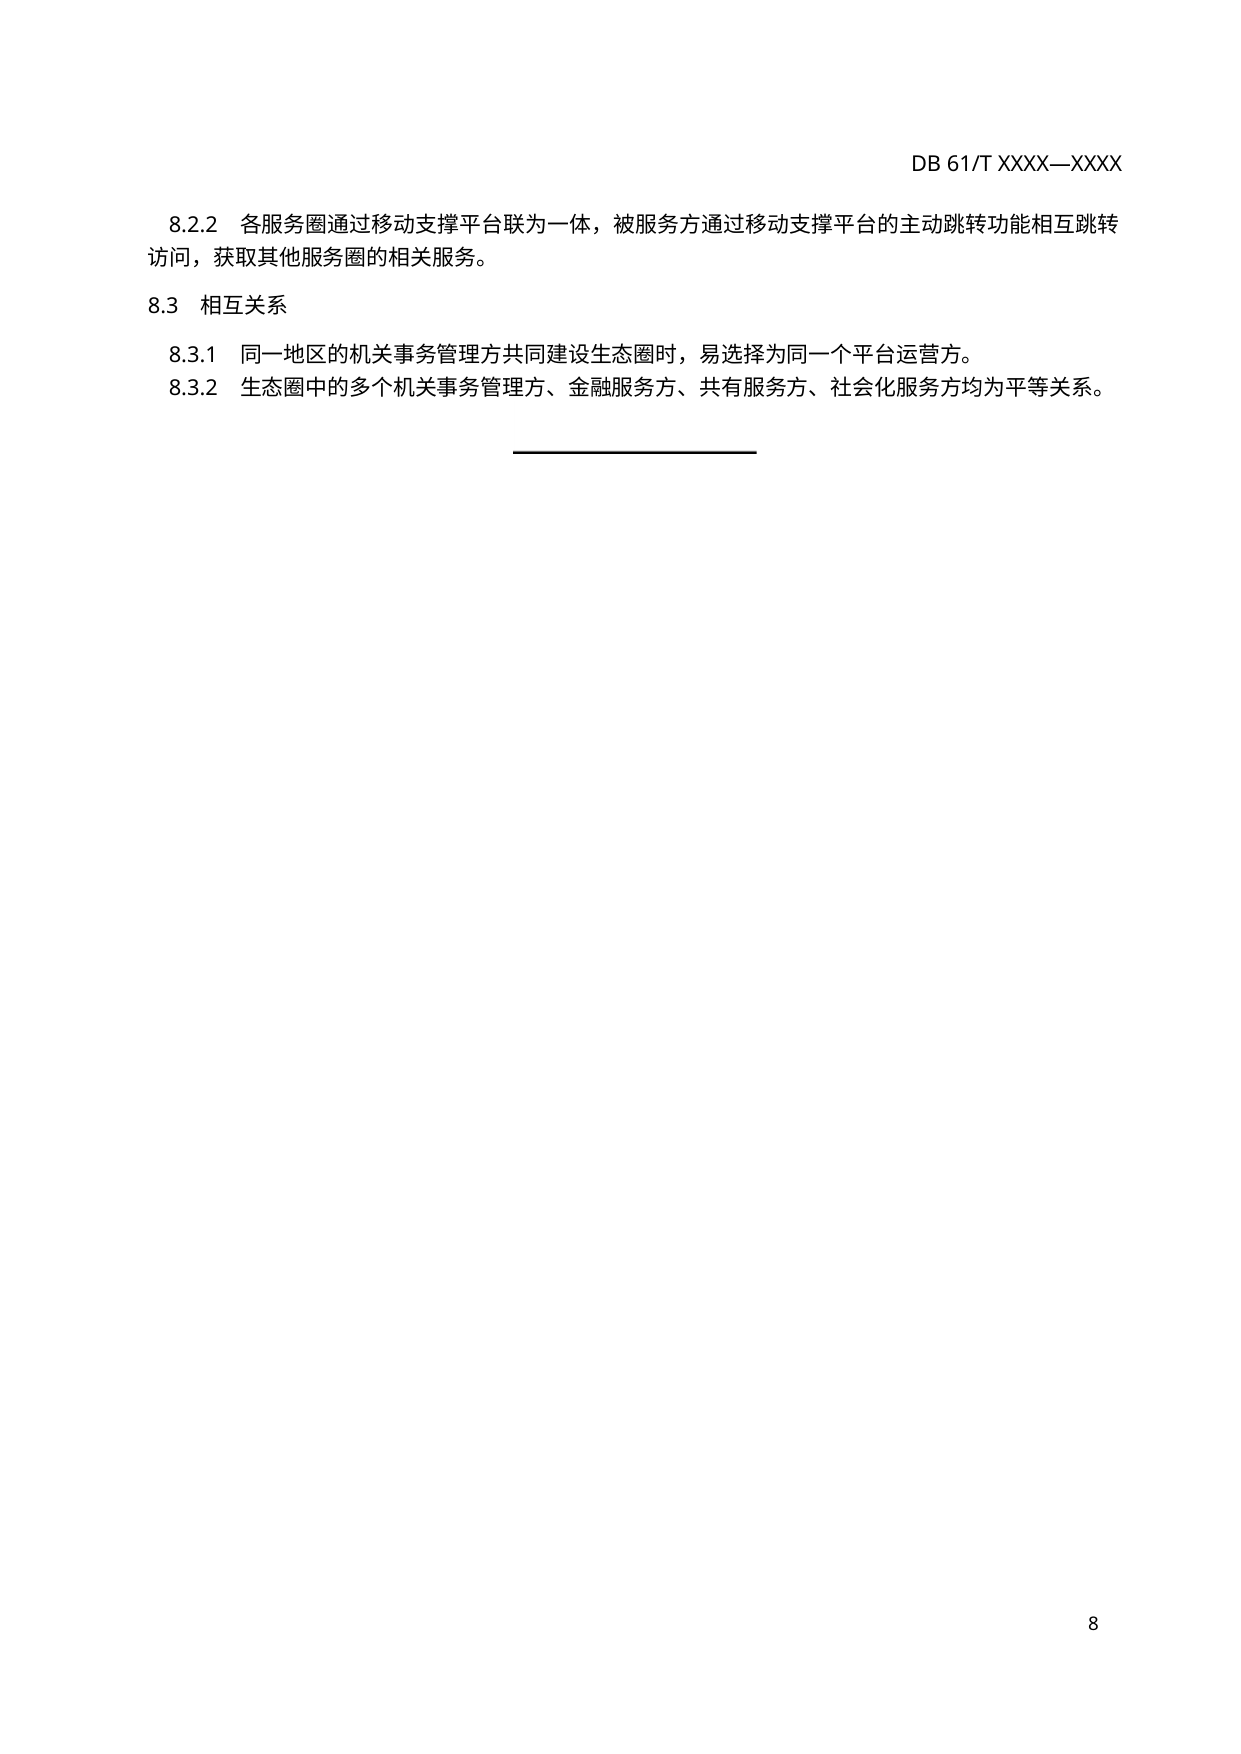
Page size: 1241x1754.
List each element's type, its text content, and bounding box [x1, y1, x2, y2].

text 生态圈中的多个机关事务管理方、金融服务方、共有服务方、社会化服务方均为平等关系。 [148, 369, 1122, 402]
text 相互关系 [148, 288, 1122, 321]
text 各服务圈通过移动支撑平台联为一体，被服务方通过移动支撑平台的主动跳转功能相互跳转访问，获取其他服务圈的相关服务。 [148, 207, 1122, 272]
picture [513, 401, 757, 454]
text 同一地区的机关事务管理方共同建设生态圈时，易选择为同一个平台运营方。 [148, 337, 1122, 369]
